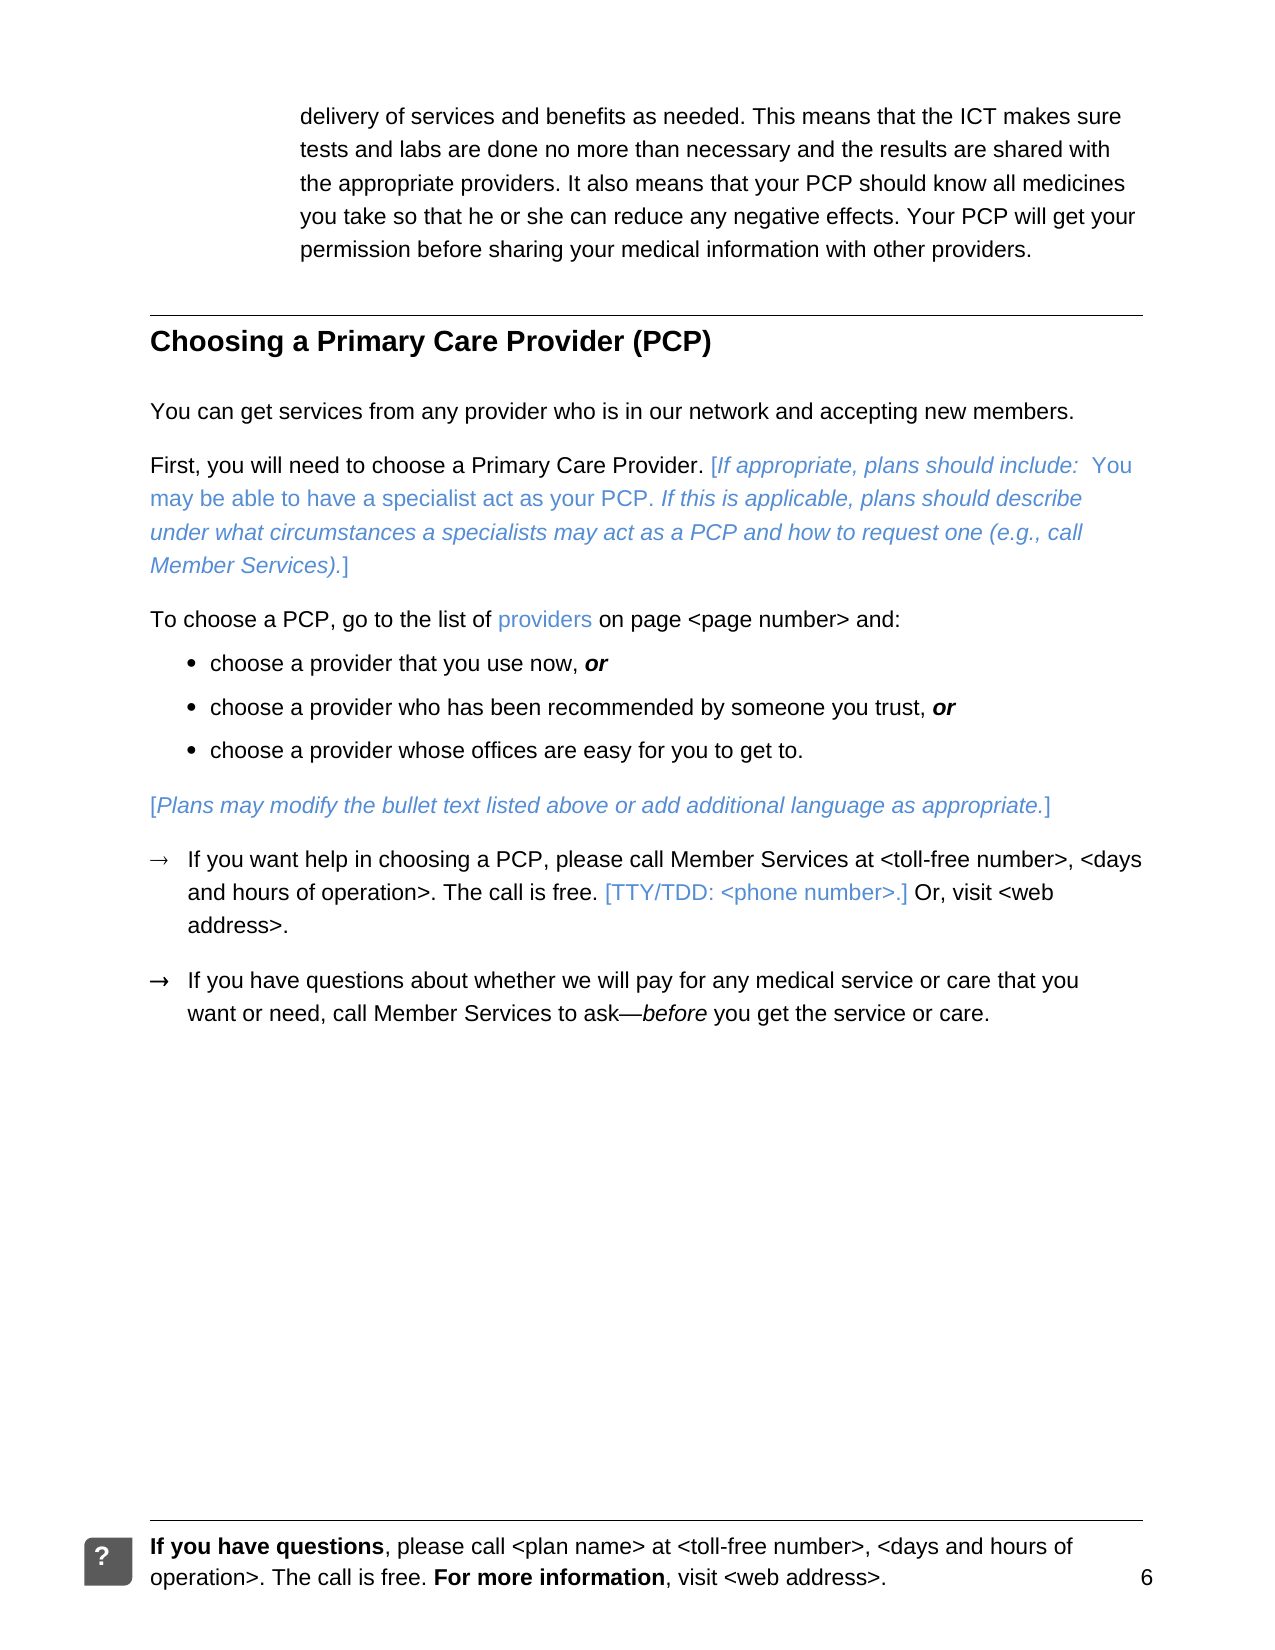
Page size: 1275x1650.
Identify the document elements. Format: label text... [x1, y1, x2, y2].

text [Plans may modify the bullet text listed above or add additional language as appropriate.] [150, 786, 1143, 820]
text To choose a PCP, go to the list of providers on page <page number> and: [150, 601, 1143, 634]
text choose a provider whose offices are easy for you to get to. [187, 732, 1143, 766]
text You can get services from any provider who is in our network and accepting new members. [150, 393, 1143, 426]
text choose a provider who has been recommended by someone you trust, or [187, 688, 1143, 722]
text Choosing a Primary Care Provider (PCP) [150, 316, 1143, 359]
text choose a provider that you use now, or [187, 645, 1143, 678]
list If you want help in choosing a PCP, please call Member Services at <toll-free number>, <days and hours of operation>. The call is free. [TTY/TDD: <phone number>.] Or, visit <web address>. [150, 841, 1143, 941]
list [262, 98, 1143, 264]
list If you have questions about whether we will pay for any medical service or care that you want or need, call Member Services to ask—before you get the service or care. [150, 961, 1143, 1028]
text First, you will need to choose a Primary Care Provider. [If appropriate, plans should include: You may be able to have a specialist act as your PCP. If this is applicable, plans should describe under what circumstances a specialists may act as a PCP and how to request one (e.g., call Member Services).] [150, 447, 1143, 580]
